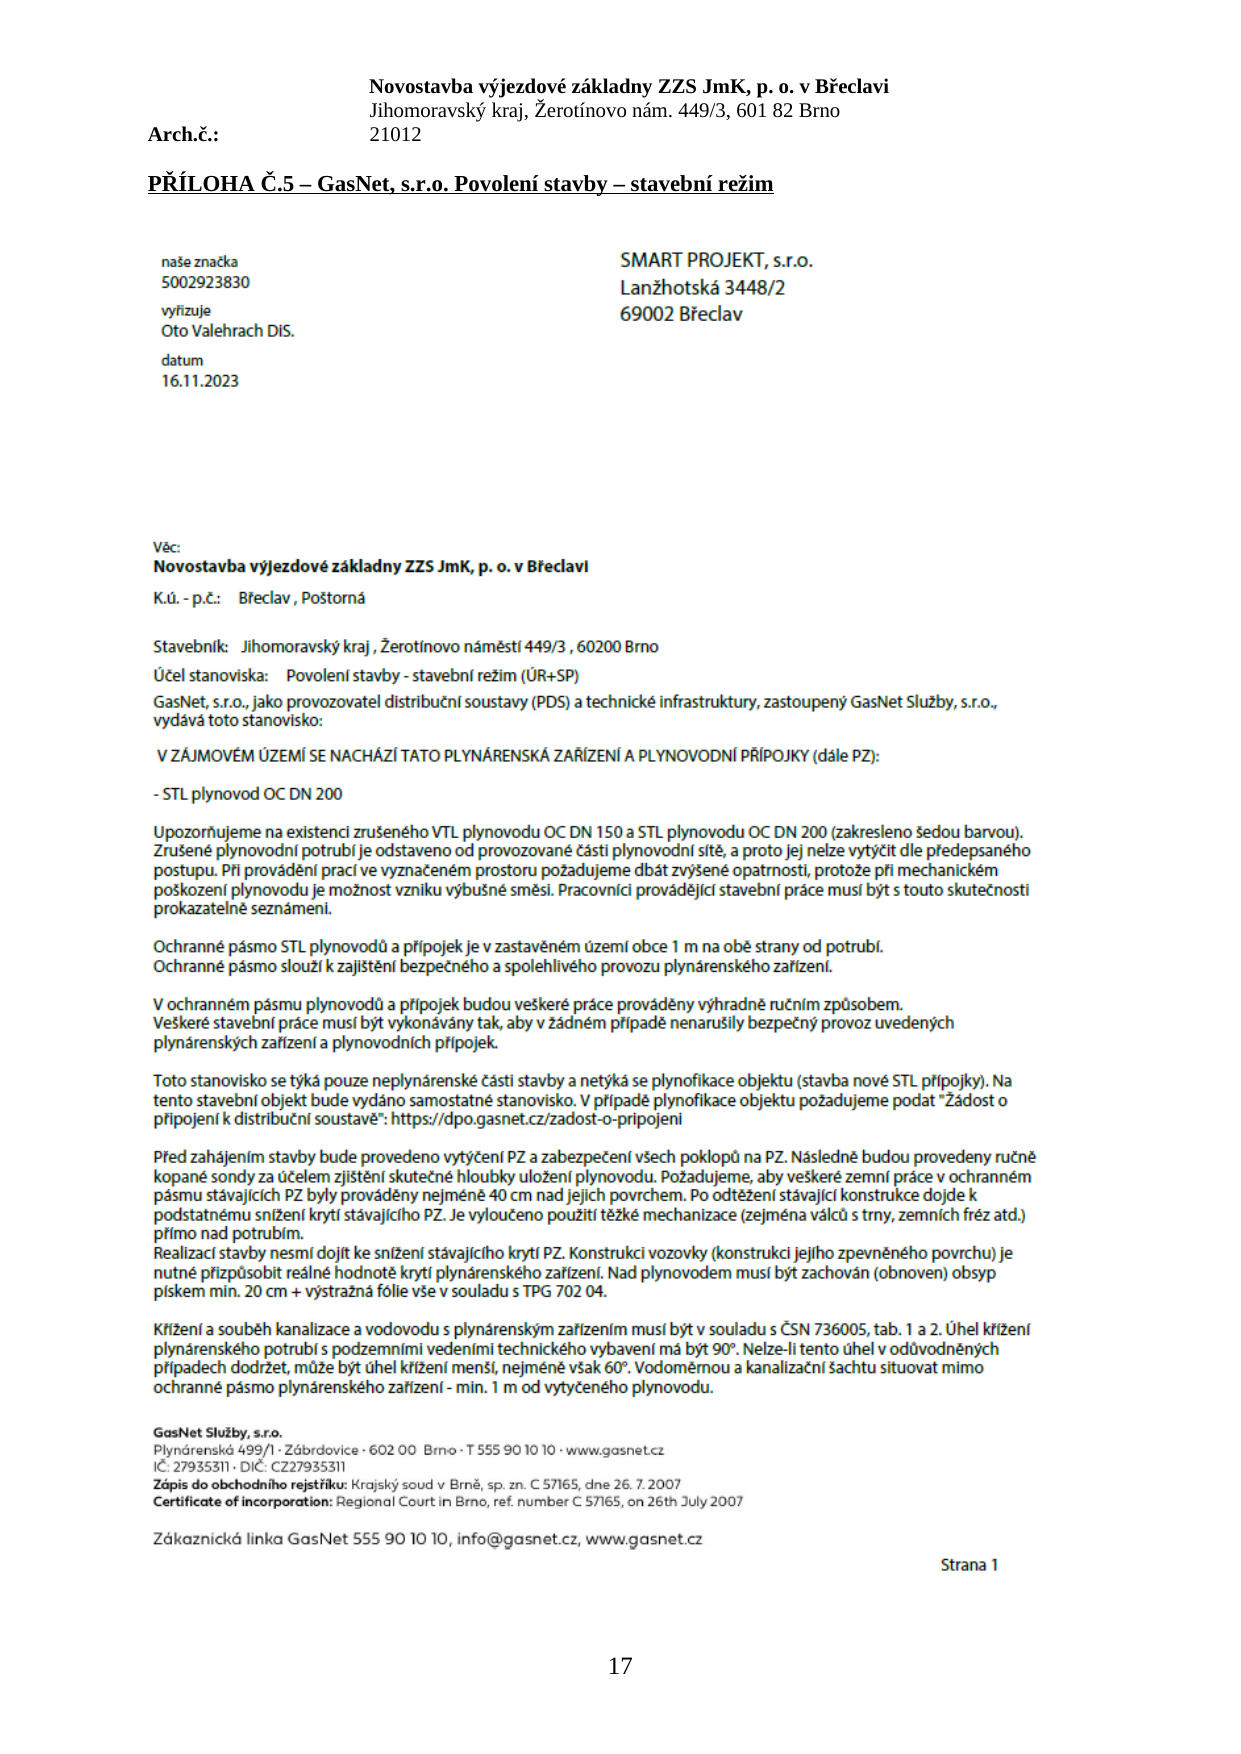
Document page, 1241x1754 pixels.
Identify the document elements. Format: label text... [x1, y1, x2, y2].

subtitle PŘÍLOHA Č.5 – GasNet, s.r.o. Povolení stavby – stavební režim [148, 170, 1092, 196]
picture [147, 225, 1046, 1580]
